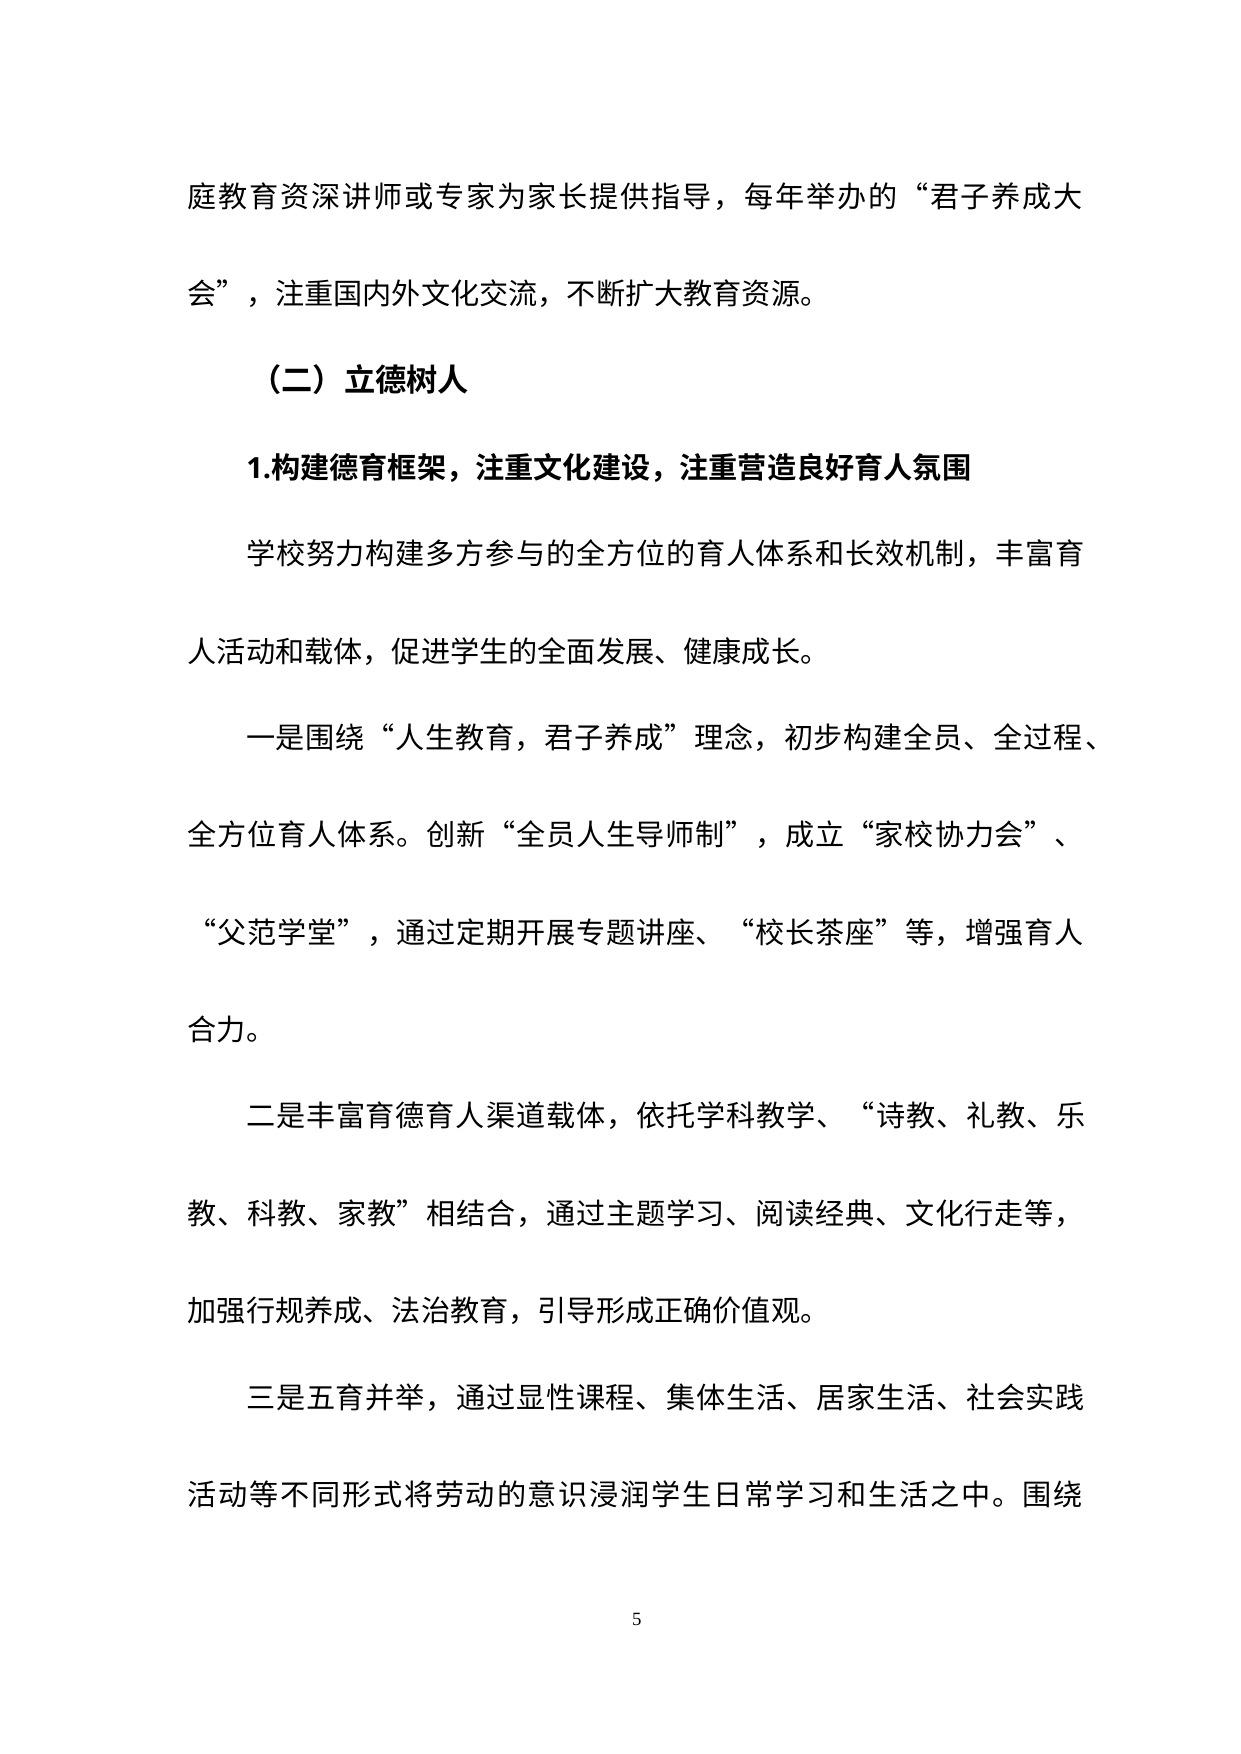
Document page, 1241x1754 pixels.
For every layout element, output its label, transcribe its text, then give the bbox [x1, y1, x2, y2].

text 一是围绕“人生教育，君子养成”理念，初步构建全员、全过程、全方位育人体系。创新“全员人生导师制”，成立“家校协力会”、“父范学堂”，通过定期开展专题讲座、“校长茶座”等，增强育人合力。 [187, 703, 1085, 1061]
text 1.构建德育框架，注重文化建设，注重营造良好育人氛围 [187, 433, 1085, 498]
text 二是丰富育德育人渠道载体，依托学科教学、“诗教、礼教、乐教、科教、家教”相结合，通过主题学习、阅读经典、文化行走等，加强行规养成、法治教育，引导形成正确价值观。 [187, 1082, 1085, 1342]
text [187, 162, 1085, 324]
text 学校努力构建多方参与的全方位的育人体系和长效机制，丰富育人活动和载体，促进学生的全面发展、健康成长。 [187, 519, 1085, 682]
text （二）立德树人 [187, 346, 1085, 411]
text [187, 1363, 1085, 1525]
